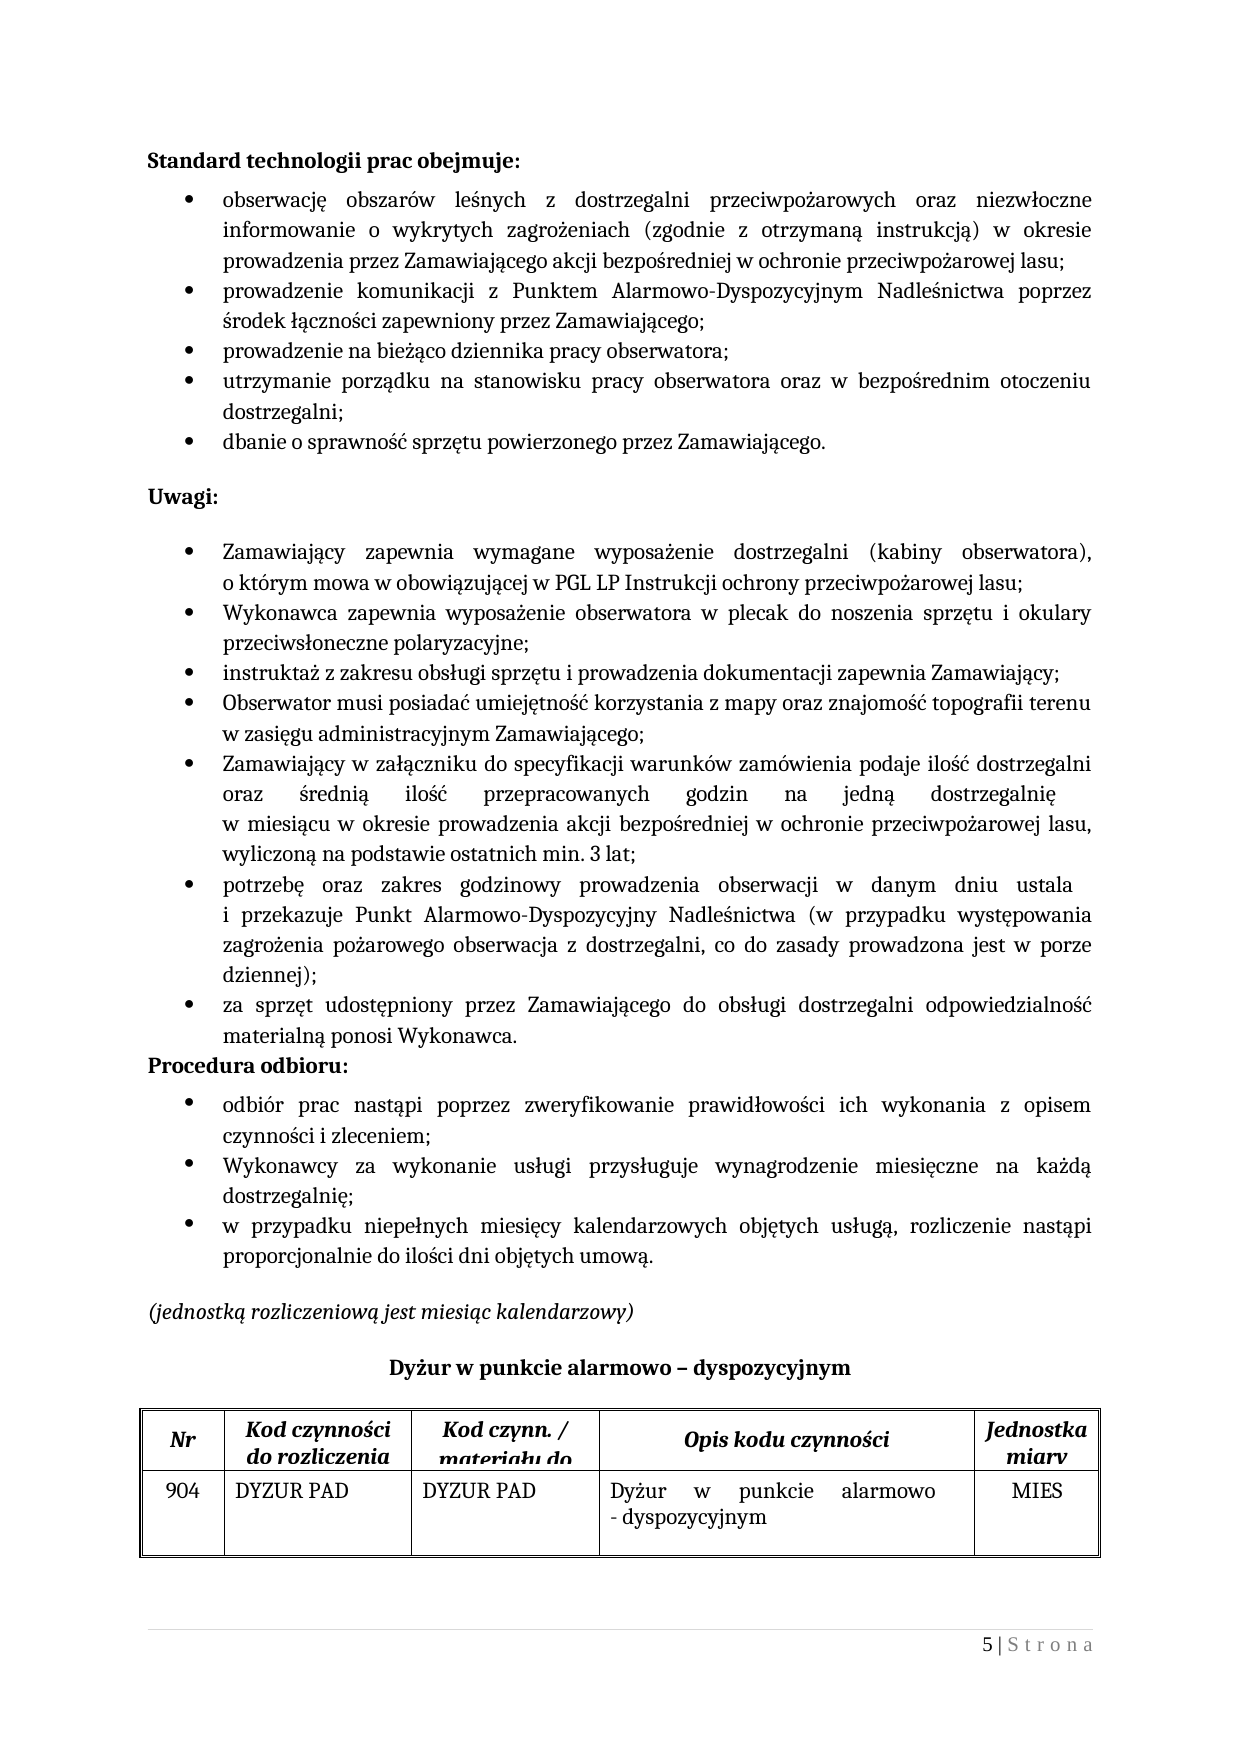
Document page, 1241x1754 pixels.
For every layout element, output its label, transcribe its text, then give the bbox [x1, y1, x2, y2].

table_cell 904 [143, 1471, 224, 1555]
list Obserwator musi posiadać umiejętność korzystania z mapy oraz znajomość topografii terenu w zasięgu administracyjnym Zamawiającego; [185, 690, 1093, 747]
table_cell DYZUR PAD [225, 1471, 411, 1555]
list Wykonawcy za wykonanie usługi przysługuje wynagrodzenie miesięczne na każdą dostrzegalnię; [185, 1153, 1093, 1209]
table_header Jednostka miary czynn. rozl. [975, 1411, 1098, 1470]
list Zamawiający zapewnia wymagane wyposażenie dostrzegalni (kabiny obserwatora), o którym mowa w obowiązującej w PGL LP Instrukcji ochrony przeciwpożarowej lasu; [185, 539, 1093, 596]
list prowadzenie na bieżąco dziennika pracy obserwatora; [185, 338, 1093, 364]
list odbiór prac nastąpi poprzez zweryfikowanie prawidłowości ich wykonania z opisem czynności i zleceniem; [185, 1092, 1093, 1149]
text Dyżur w punkcie alarmowo – dyspozycyjnym [148, 1355, 1093, 1381]
table_header Opis kodu czynności [600, 1411, 974, 1470]
list dbanie o sprawność sprzętu powierzonego przez Zamawiającego. [185, 429, 1093, 455]
list potrzebę oraz zakres godzinowy prowadzenia obserwacji w danym dniu ustala i przekazuje Punkt Alarmowo-Dyspozycyjny Nadleśnictwa (w przypadku występowania zagrożenia pożarowego obserwacja z dostrzegalni, co do zasady prowadzona jest w porze dziennej); [185, 871, 1093, 988]
list prowadzenie komunikacji z Punktem Alarmowo-Dyspozycyjnym Nadleśnictwa poprzez środek łączności zapewniony przez Zamawiającego; [185, 278, 1093, 334]
text Procedura odbioru: [148, 1053, 1093, 1079]
list instruktaż z zakresu obsługi sprzętu i prowadzenia dokumentacji zapewnia Zamawiający; [185, 660, 1093, 686]
table_cell DYZUR PAD [412, 1471, 599, 1555]
list w przypadku niepełnych miesięcy kalendarzowych objętych usługą, rozliczenie nastąpi proporcjonalnie do ilości dni objętych umową. [185, 1213, 1093, 1269]
text Uwagi: [148, 484, 1093, 510]
table_cell MIES [975, 1471, 1098, 1555]
table_header Nr [143, 1411, 224, 1470]
text Standard technologii prac obejmuje: [148, 148, 1093, 174]
table_header Kod czynności do rozliczenia [225, 1411, 411, 1470]
list utrzymanie porządku na stanowisku pracy obserwatora oraz w bezpośrednim otoczeniu dostrzegalni; [185, 368, 1093, 425]
table_header Kod czynn. / materiału do wyceny [412, 1411, 599, 1470]
list za sprzęt udostępniony przez Zamawiającego do obsługi dostrzegalni odpowiedzialność materialną ponosi Wykonawca. [185, 992, 1093, 1049]
table_cell Dyżur w punkcie alarmowo - dyspozycyjnym [600, 1471, 974, 1555]
list Zamawiający w załączniku do specyfikacji warunków zamówienia podaje ilość dostrzegalni oraz średnią ilość przepracowanych godzin na jedną dostrzegalnię w miesiącu w okresie prowadzenia akcji bezpośredniej w ochronie przeciwpożarowej lasu, wyliczoną na podstawie ostatnich min. 3 lat; [185, 751, 1093, 868]
list Wykonawca zapewnia wyposażenie obserwatora w plecak do noszenia sprzętu i okulary przeciwsłoneczne polaryzacyjne; [185, 599, 1093, 656]
list obserwację obszarów leśnych z dostrzegalni przeciwpożarowych oraz niezwłoczne informowanie o wykrytych zagrożeniach (zgodnie z otrzymaną instrukcją) w okresie prowadzenia przez Zamawiającego akcji bezpośredniej w ochronie przeciwpożarowej lasu; [185, 187, 1093, 274]
text (jednostką rozliczeniową jest miesiąc kalendarzowy) [148, 1298, 1093, 1325]
